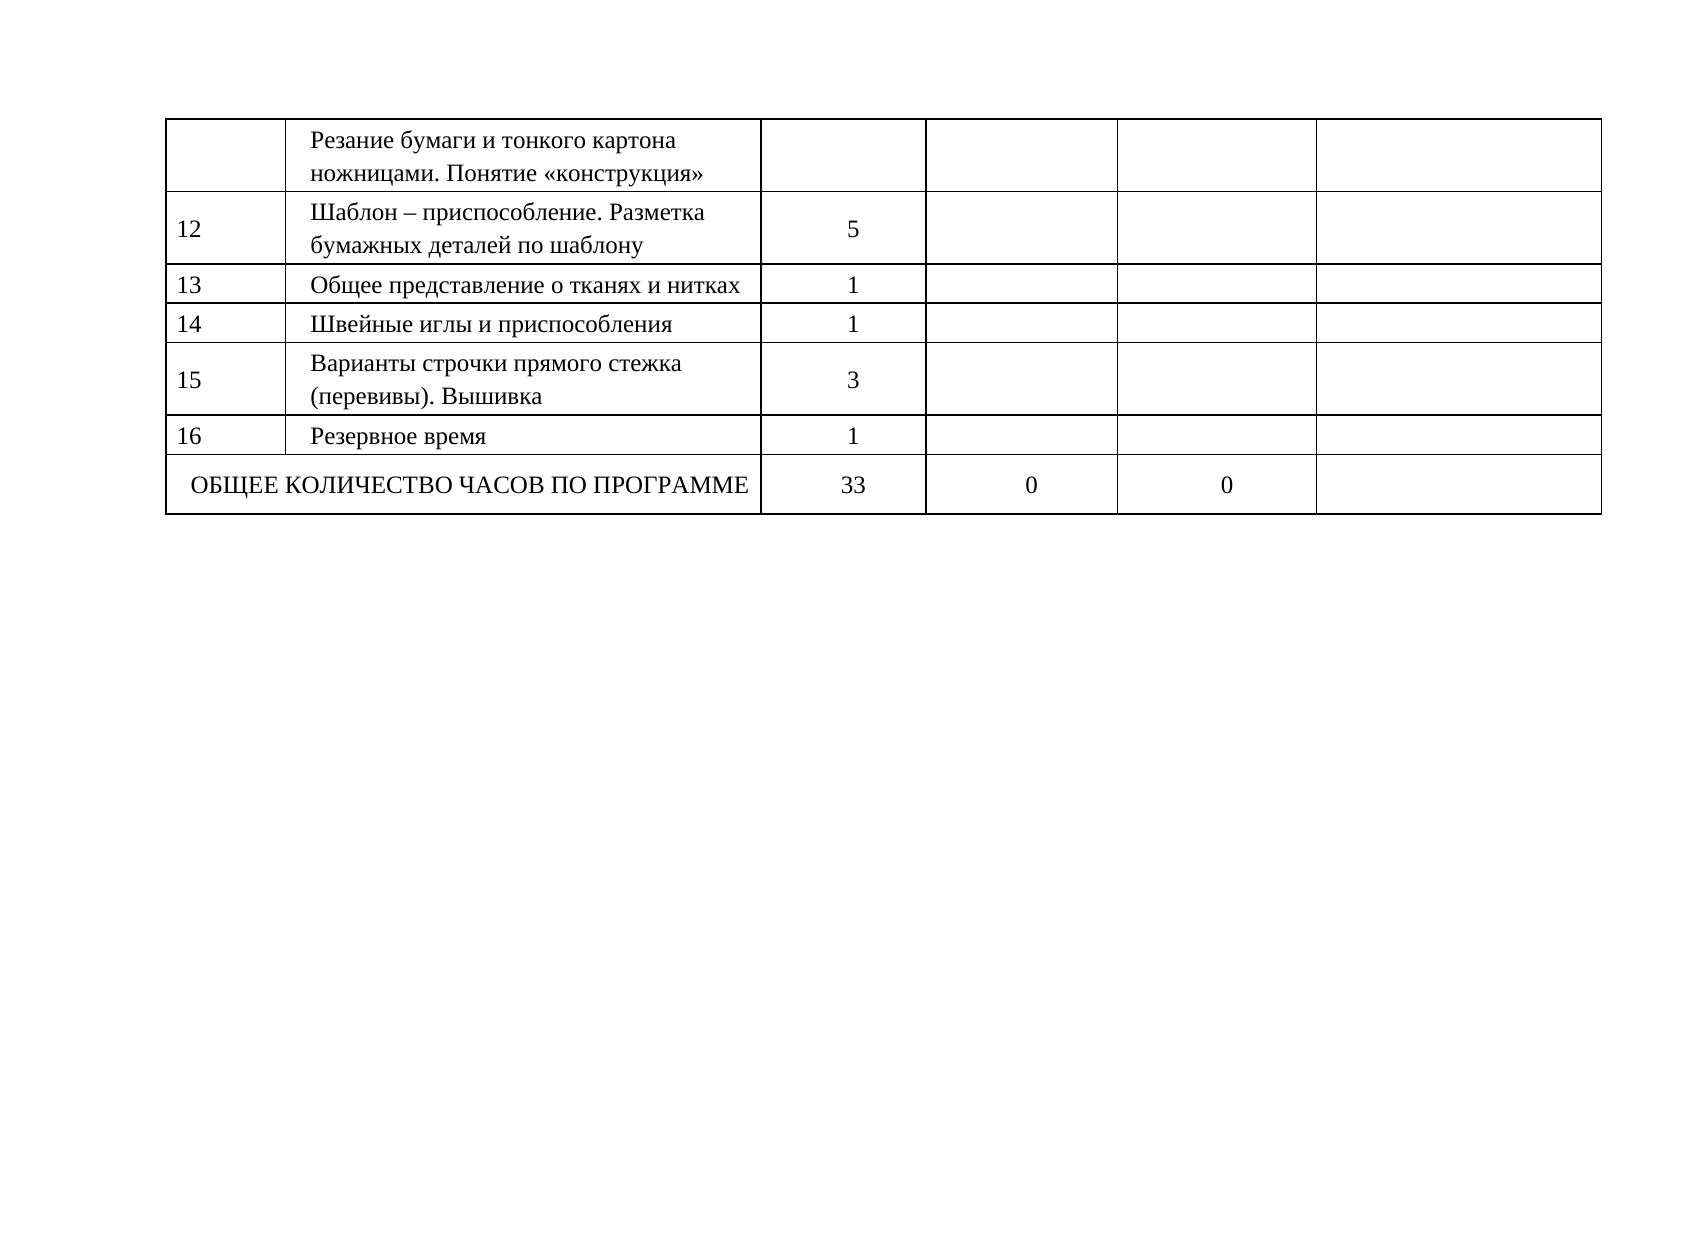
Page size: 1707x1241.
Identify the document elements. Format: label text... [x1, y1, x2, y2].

table_cell ОБЩЕЕ КОЛИЧЕСТВО ЧАСОВ ПО ПРОГРАММЕ [167, 455, 760, 513]
table_cell 3 [762, 120, 925, 191]
table_cell 13 [167, 265, 285, 302]
table_cell 1 [762, 265, 925, 302]
table_cell 5 [762, 192, 925, 263]
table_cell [286, 120, 760, 191]
table_cell 11 [167, 120, 285, 191]
table_cell [1317, 192, 1601, 263]
table_cell [1317, 304, 1601, 342]
table_cell Шаблон – приспособление. Разметка бумажных деталей по шаблону [286, 192, 760, 263]
table_cell [1317, 265, 1601, 302]
table_cell 16 [167, 416, 285, 453]
table_cell [927, 192, 1117, 263]
table_cell 14 [167, 304, 285, 342]
table_cell [1118, 192, 1316, 263]
table_cell [927, 265, 1117, 302]
table_cell [927, 120, 1117, 191]
table_cell [1317, 120, 1601, 191]
table_cell [1118, 343, 1316, 414]
table_cell [1118, 304, 1316, 342]
table_cell Варианты строчки прямого стежка (перевивы). Вышивка [286, 343, 760, 414]
table_cell 0 [927, 455, 1117, 513]
table_cell [927, 343, 1117, 414]
table_cell Резервное время [286, 416, 760, 453]
table_cell [1118, 416, 1316, 453]
table_cell [1317, 416, 1601, 453]
table_cell 15 [167, 343, 285, 414]
table_cell Швейные иглы и приспособления [286, 304, 760, 342]
table_cell 3 [762, 343, 925, 414]
table_cell [1317, 455, 1601, 513]
table_cell [1118, 120, 1316, 191]
table_cell 1 [762, 416, 925, 453]
table_cell [927, 304, 1117, 342]
table_cell [1118, 265, 1316, 302]
table_cell 1 [762, 304, 925, 342]
table_cell [1317, 343, 1601, 414]
table_cell 0 [1118, 455, 1316, 513]
table_cell 12 [167, 192, 285, 263]
table_cell [927, 416, 1117, 453]
table_cell 33 [762, 455, 925, 513]
table_cell Общее представление о тканях и нитках [286, 265, 760, 302]
